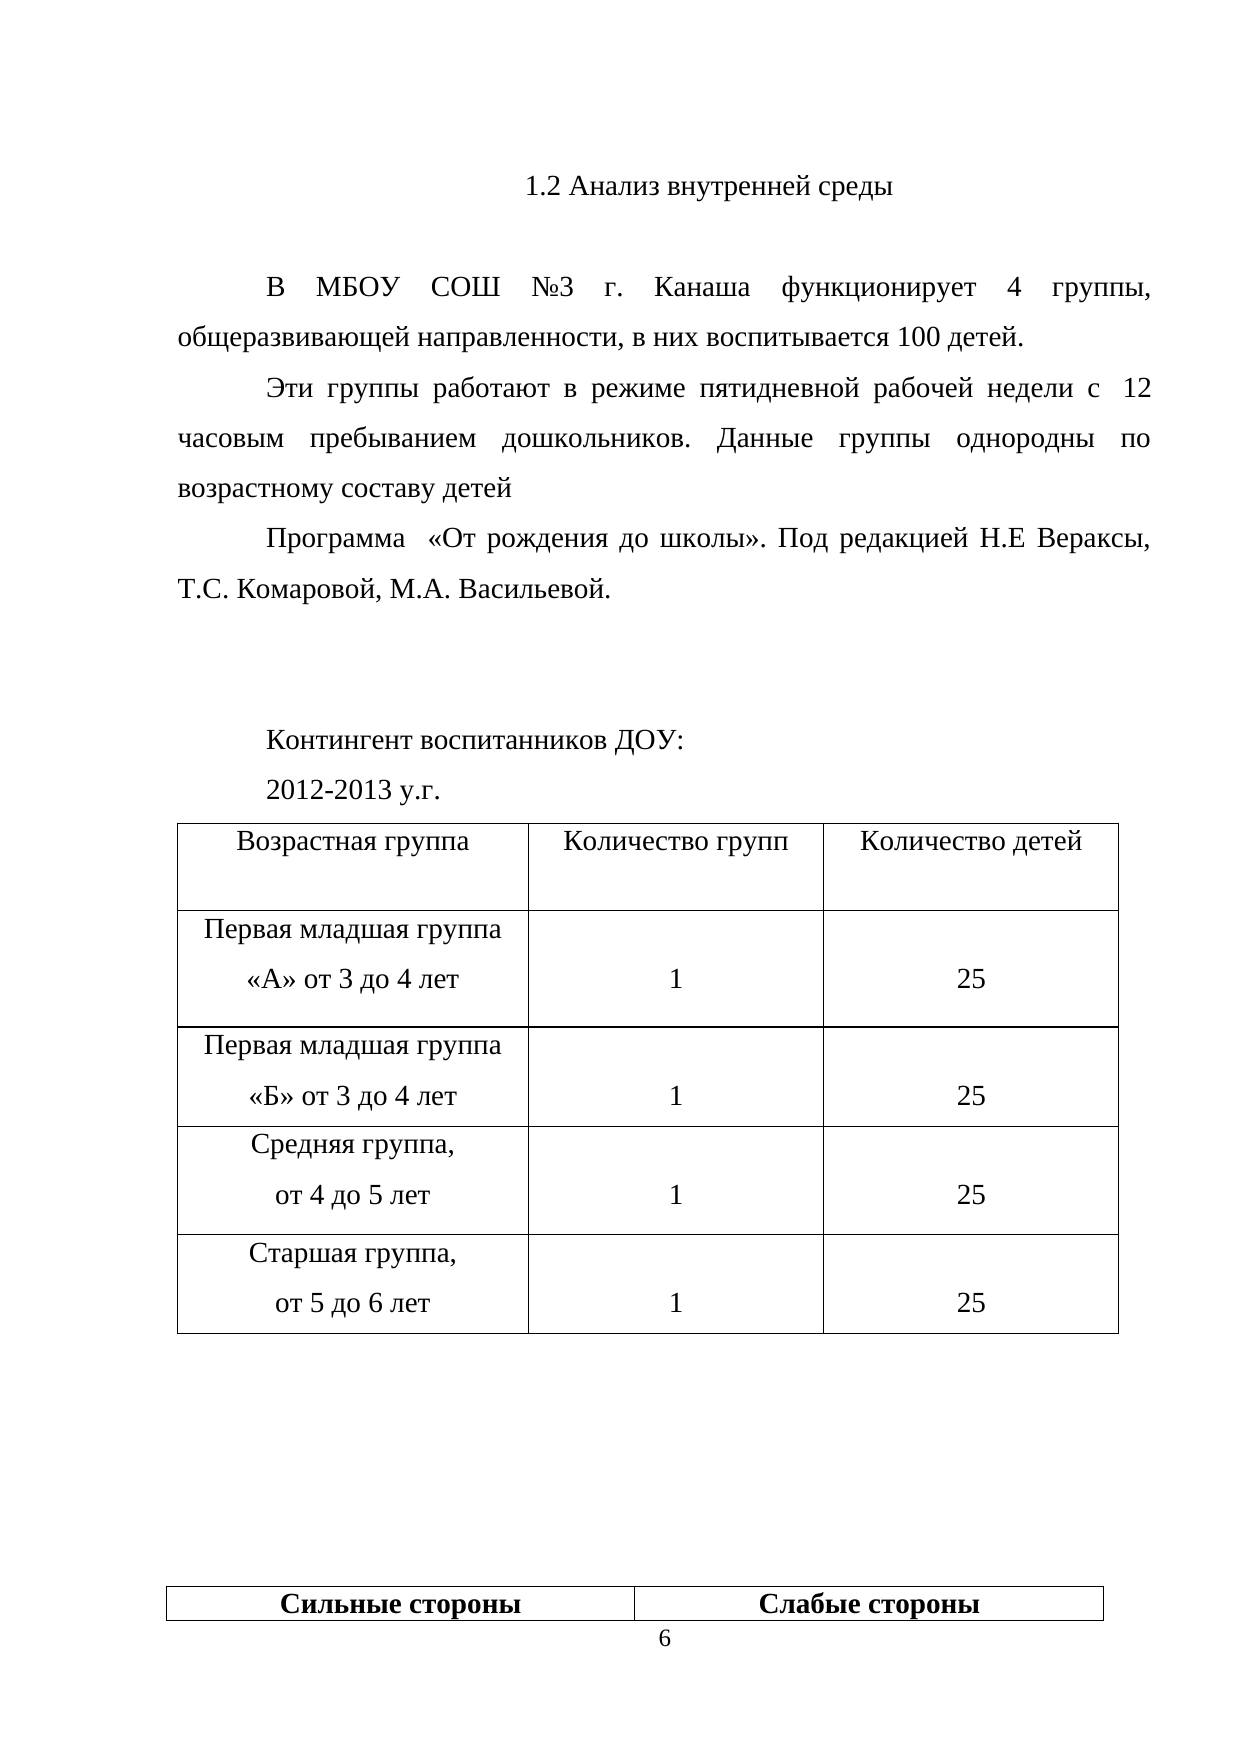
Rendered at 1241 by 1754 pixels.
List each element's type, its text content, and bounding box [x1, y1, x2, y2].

table_cell Первая младшая группа «Б» от 3 до 4 лет [178, 1028, 528, 1126]
table_cell Старшая группа, от 5 до 6 лет [178, 1235, 528, 1333]
table_header Количество детей [824, 824, 1118, 910]
table_header Слабые стороны [635, 1587, 1103, 1620]
table_cell 25 [824, 1127, 1118, 1234]
text Контингент воспитанников ДОУ: [177, 722, 1152, 755]
text 1.2 Анализ внутренней среды [177, 168, 1152, 202]
table_cell 25 [824, 1235, 1118, 1333]
table_header Количество групп [529, 824, 823, 910]
table_header Возрастная группа [178, 824, 528, 910]
table_cell 1 [529, 1028, 823, 1126]
table_header Сильные стороны [167, 1587, 634, 1620]
table_cell Первая младшая группа «А» от 3 до 4 лет [178, 911, 528, 1026]
table_cell 25 [824, 911, 1118, 1026]
table_cell 1 [529, 1127, 823, 1234]
text 2012-2013 у.г. [177, 772, 1152, 806]
text Эти группы работают в режиме пятидневной рабочей недели с 12 часовым пребыванием дошкольников. Данные группы однородны по возрастному составу детей [177, 370, 1152, 504]
text В МБОУ СОШ №3 г. Канаша функционирует 4 группы, общеразвивающей направленности, в них воспитывается 100 детей. [177, 269, 1152, 353]
table_cell 1 [529, 1235, 823, 1333]
table_cell Средняя группа, от 4 до 5 лет [178, 1127, 528, 1234]
table_cell 1 [529, 911, 823, 1026]
text Программа «От рождения до школы». Под редакцией Н.Е Вераксы, Т.С. Комаровой, М.А. Васильевой. [177, 521, 1152, 604]
table_cell 25 [824, 1028, 1118, 1126]
